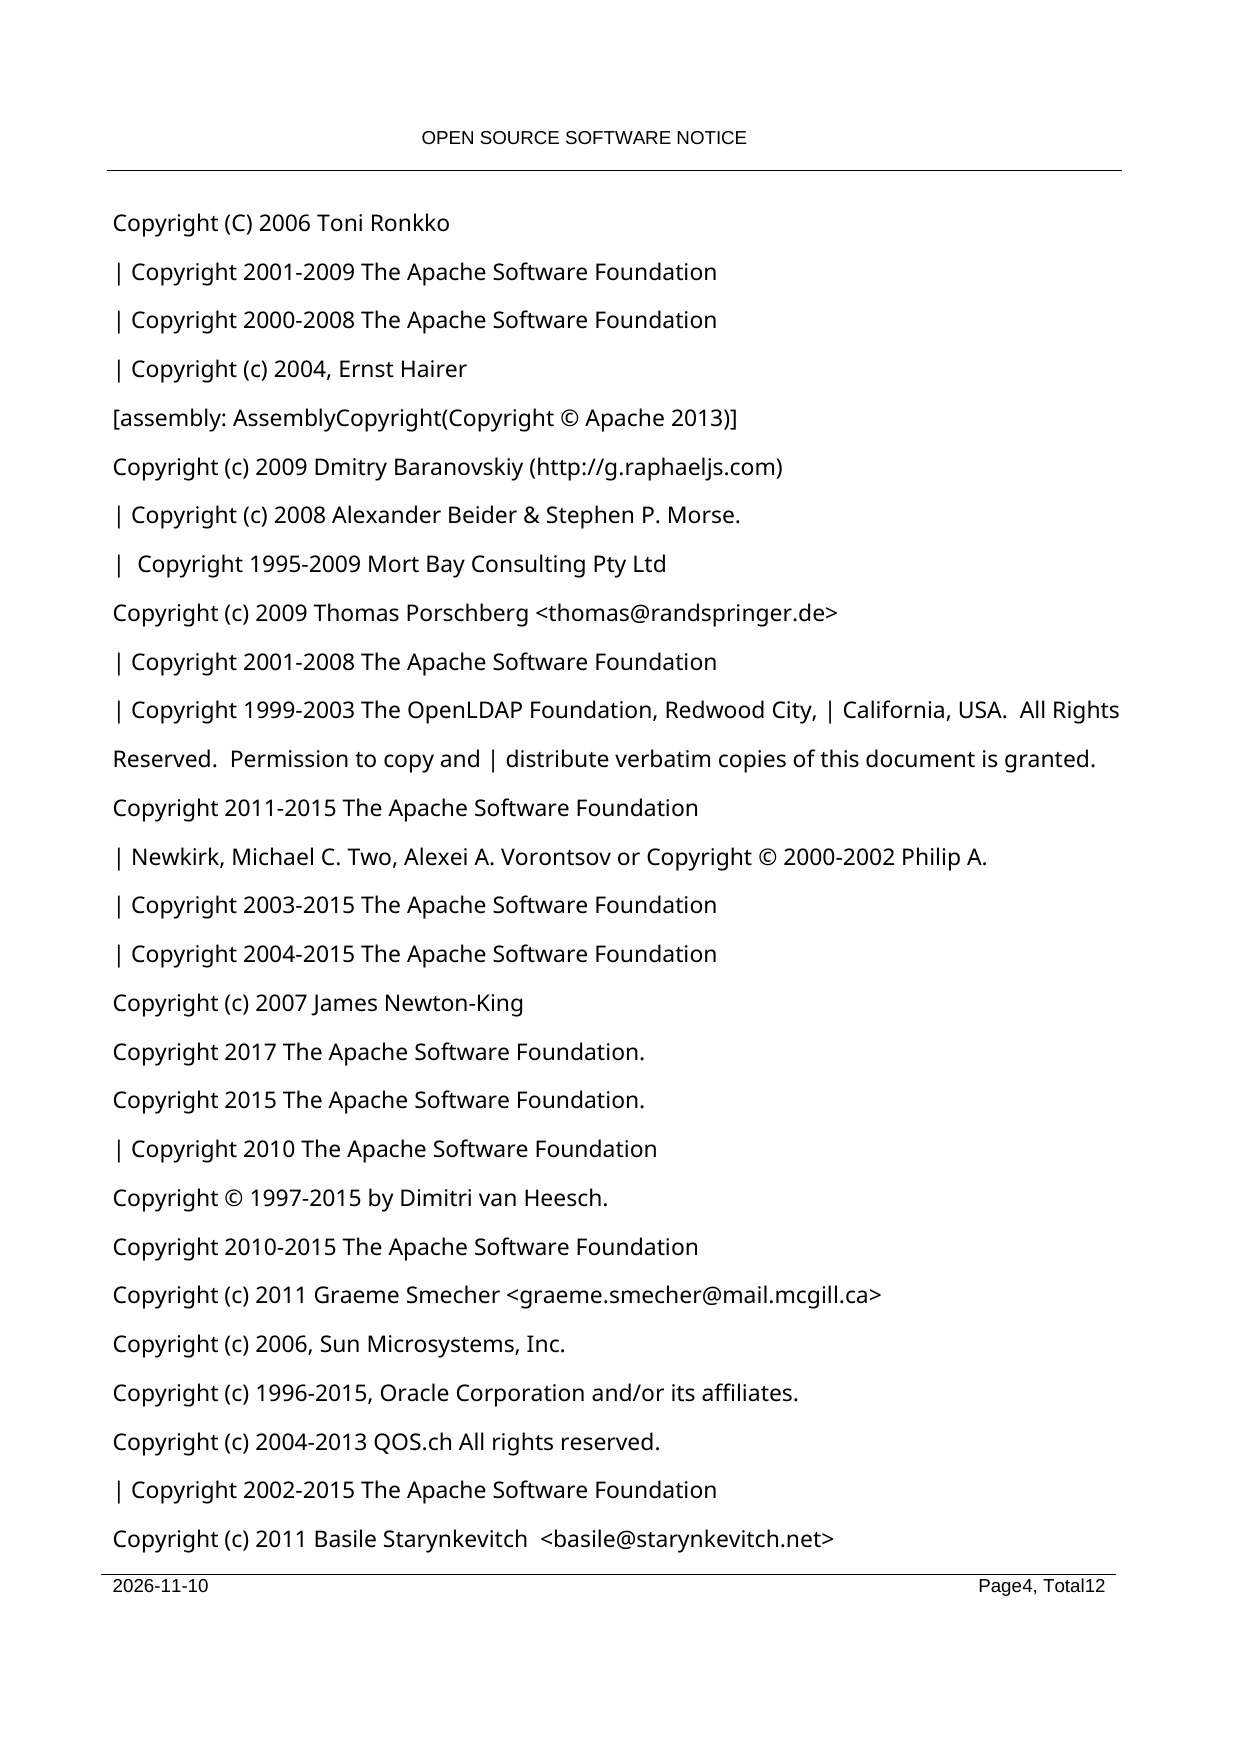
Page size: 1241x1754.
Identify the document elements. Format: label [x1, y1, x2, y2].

text [112, 206, 1128, 1555]
